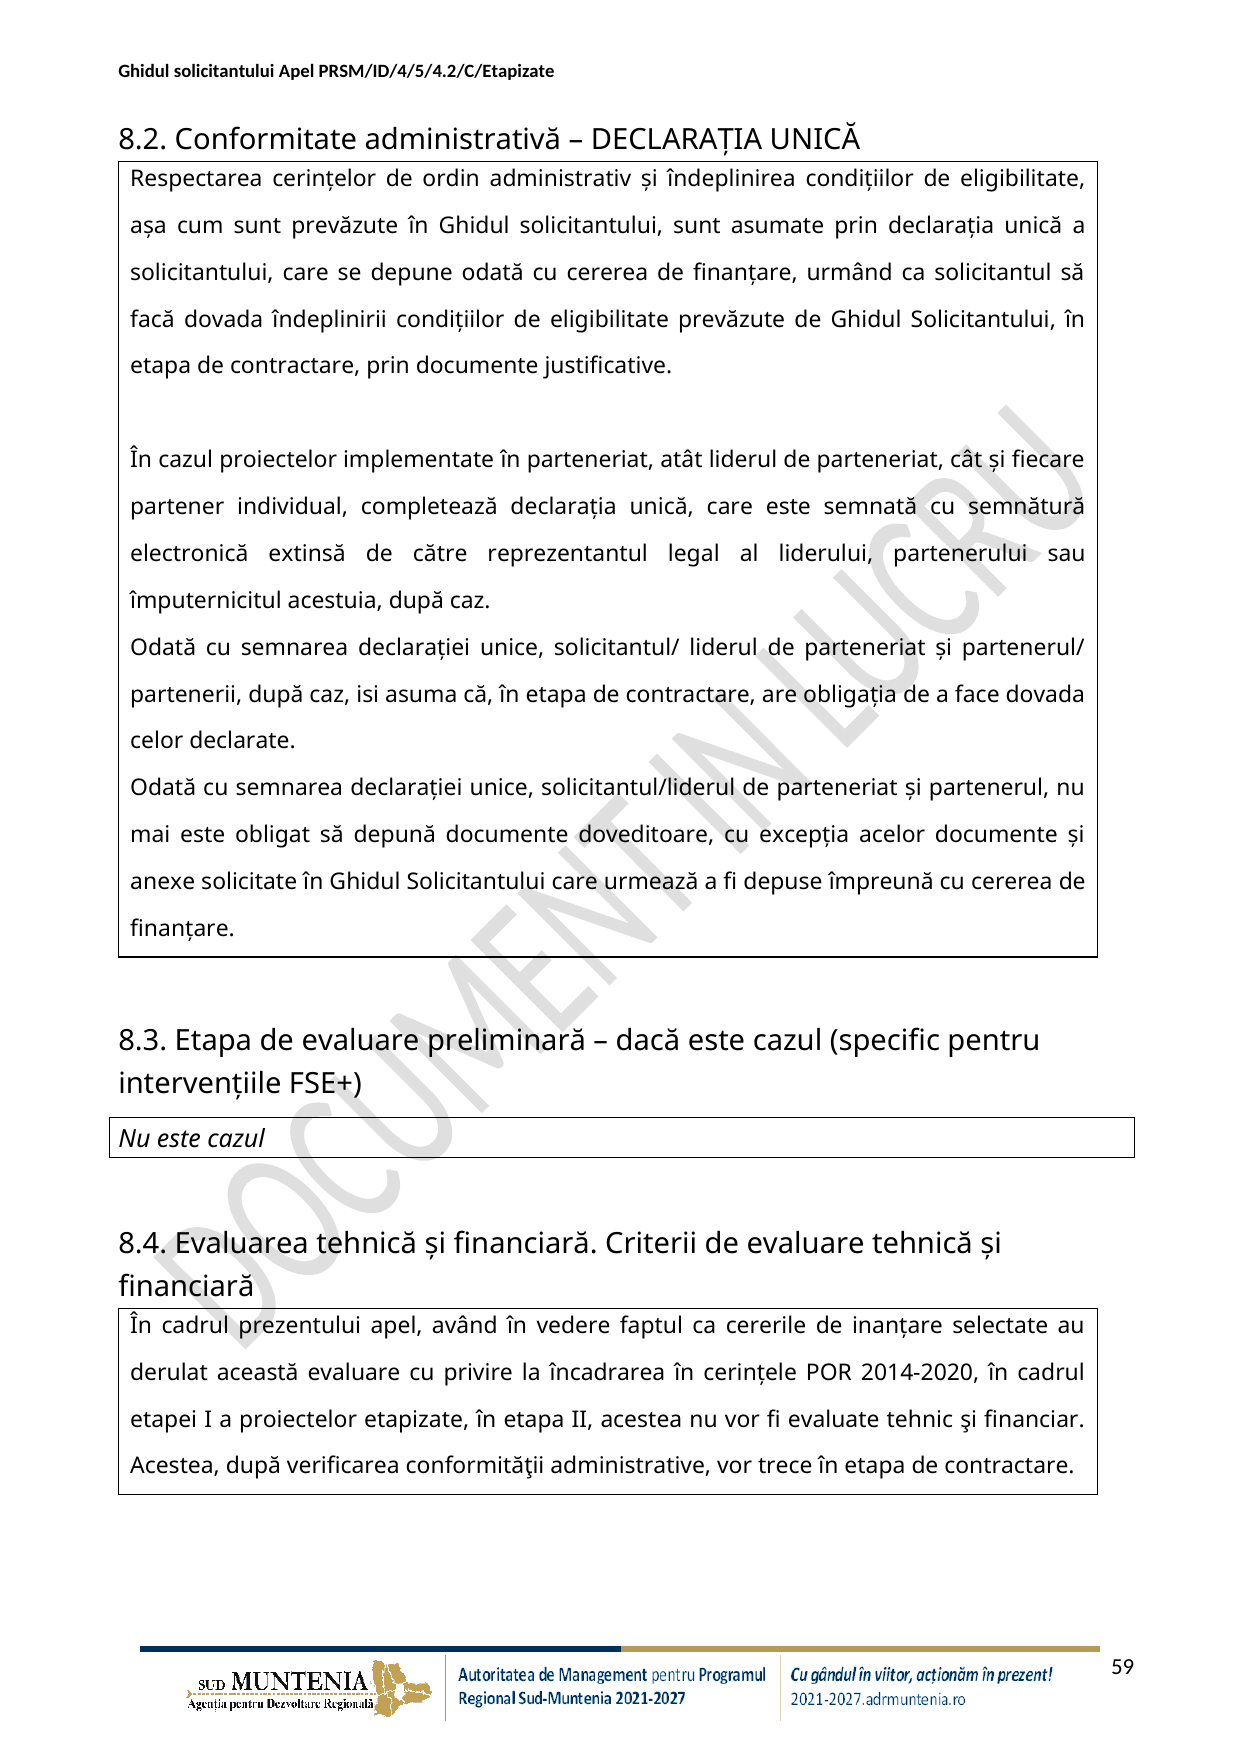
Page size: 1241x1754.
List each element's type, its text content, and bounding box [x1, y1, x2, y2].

subtitle 8.3. Etapa de evaluare preliminară – dacă este cazul (specific pentru intervențiile FSE+) [118, 1019, 1134, 1102]
table_header În cadrul prezentului apel, având în vedere faptul ca cererile de inanțare selectate au derulat această evaluare cu privire la încadrarea în cerințele POR 2014-2020, în cadrul etapei I a proiectelor etapizate, în etapa II, acestea nu vor fi evaluate tehnic şi financiar. Acestea, după verificarea conformităţii administrative, vor trece în etapa de contractare. [119, 1309, 1097, 1494]
table_header Respectarea cerințelor de ordin administrativ și îndeplinirea condițiilor de eligibilitate, așa cum sunt prevăzute în Ghidul solicitantului, sunt asumate prin declarația unică a solicitantului, care se depune odată cu cererea de finanțare, urmând ca solicitantul să facă dovada îndeplinirii condițiilor de eligibilitate prevăzute de Ghidul Solicitantului, în etapa de contractare, prin documente justificative. În cazul proiectelor implementate în parteneriat, atât liderul de parteneriat, cât și fiecare partener individual, completează declarația unică, care este semnată cu semnătură electronică extinsă de către reprezentantul legal al liderului, partenerului sau împuternicitul acestuia, după caz. Odată cu semnarea declarației unice, solicitantul/ liderul de parteneriat și partenerul/ partenerii, după caz, isi asuma că, în etapa de contractare, are obligația de a face dovada celor declarate. Odată cu semnarea declarației unice, solicitantul/liderul de parteneriat și partenerul, nu mai este obligat să depună documente doveditoare, cu excepția acelor documente și anexe solicitate în Ghidul Solicitantului care urmează a fi depuse împreună cu cererea de finanțare. [119, 162, 1097, 956]
picture [140, 1646, 1100, 1721]
text Nu este cazul [110, 1118, 1134, 1157]
subtitle 8.2. Conformitate administrativă – DECLARAȚIA UNICĂ [118, 118, 1134, 158]
subtitle 8.4. Evaluarea tehnică și financiară. Criterii de evaluare tehnică și financiară [118, 1222, 1134, 1304]
